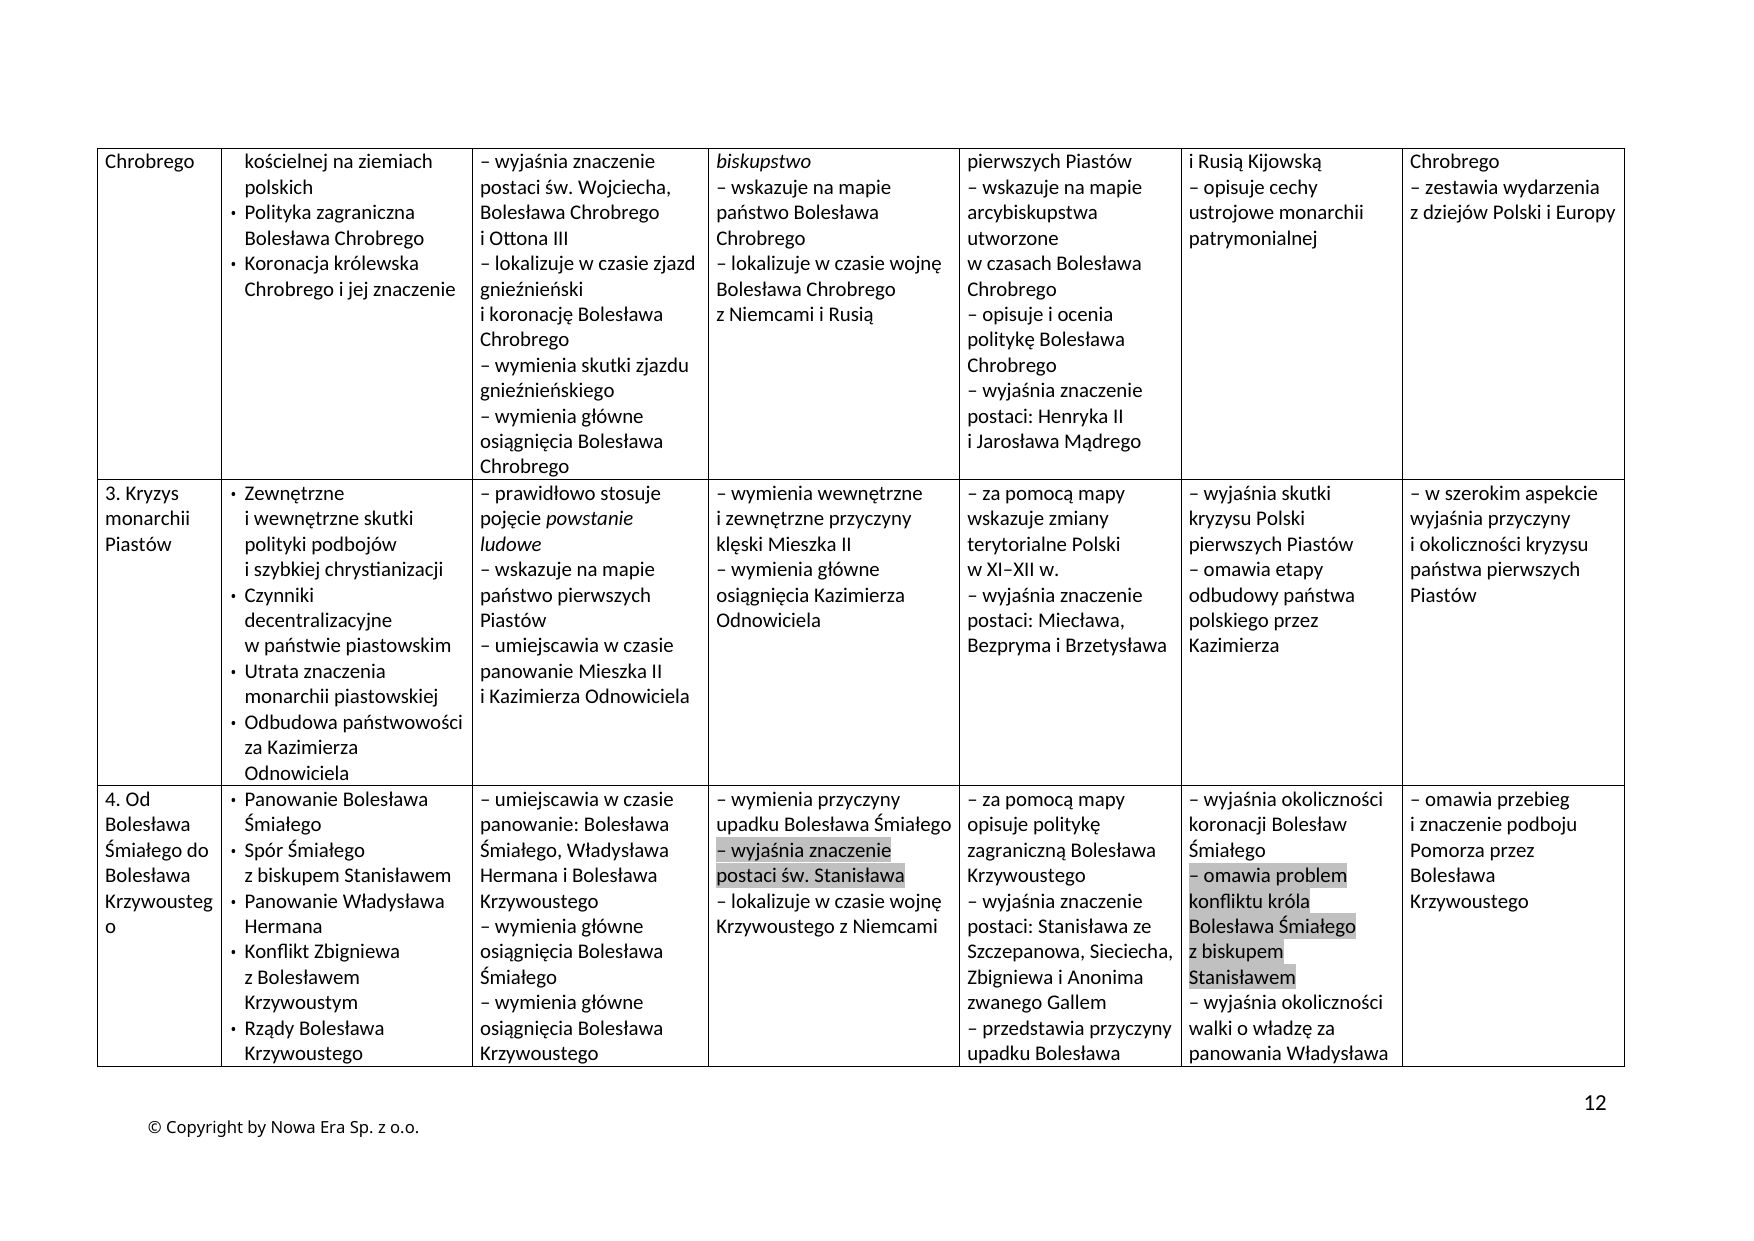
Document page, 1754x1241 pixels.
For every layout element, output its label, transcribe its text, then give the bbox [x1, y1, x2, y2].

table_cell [709, 149, 959, 479]
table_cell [222, 149, 472, 479]
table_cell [960, 786, 1181, 1066]
table_cell – prawidłowo stosuje pojęcie powstanie ludowe – wskazuje na mapie państwo pierwszych Piastów – umiejscawia w czasie panowanie Mieszka II i Kazimierza Odnowiciela [473, 480, 708, 785]
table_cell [1403, 786, 1624, 1066]
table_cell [1182, 786, 1402, 1066]
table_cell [709, 786, 959, 1066]
table_cell – wymienia wewnętrzne i zewnętrzne przyczyny klęski Mieszka II – wymienia główne osiągnięcia Kazimierza Odnowiciela [709, 480, 959, 785]
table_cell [473, 149, 708, 479]
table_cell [98, 149, 221, 479]
table_cell 3. Kryzys monarchii Piastów [98, 480, 221, 785]
table_cell – w szerokim aspekcie wyjaśnia przyczyny i okoliczności kryzysu państwa pierwszych Piastów [1403, 480, 1624, 785]
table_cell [960, 149, 1181, 479]
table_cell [1182, 149, 1402, 479]
table_cell – wyjaśnia skutki kryzysu Polski pierwszych Piastów – omawia etapy odbudowy państwa polskiego przez Kazimierza [1182, 480, 1402, 785]
table_cell – za pomocą mapy wskazuje zmiany terytorialne Polski w XI–XII w. – wyjaśnia znaczenie postaci: Miecława, Bezpryma i Brzetysława [960, 480, 1181, 785]
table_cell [1403, 149, 1624, 479]
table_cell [473, 786, 708, 1066]
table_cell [98, 786, 221, 1066]
table_cell Zewnętrzne i wewnętrzne skutki polityki podbojów i szybkiej chrystianizacji Czynniki decentralizacyjne w państwie piastowskim Utrata znaczenia monarchii piastowskiej Odbudowa państwowości za Kazimierza Odnowiciela [222, 480, 472, 785]
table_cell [222, 786, 472, 1066]
